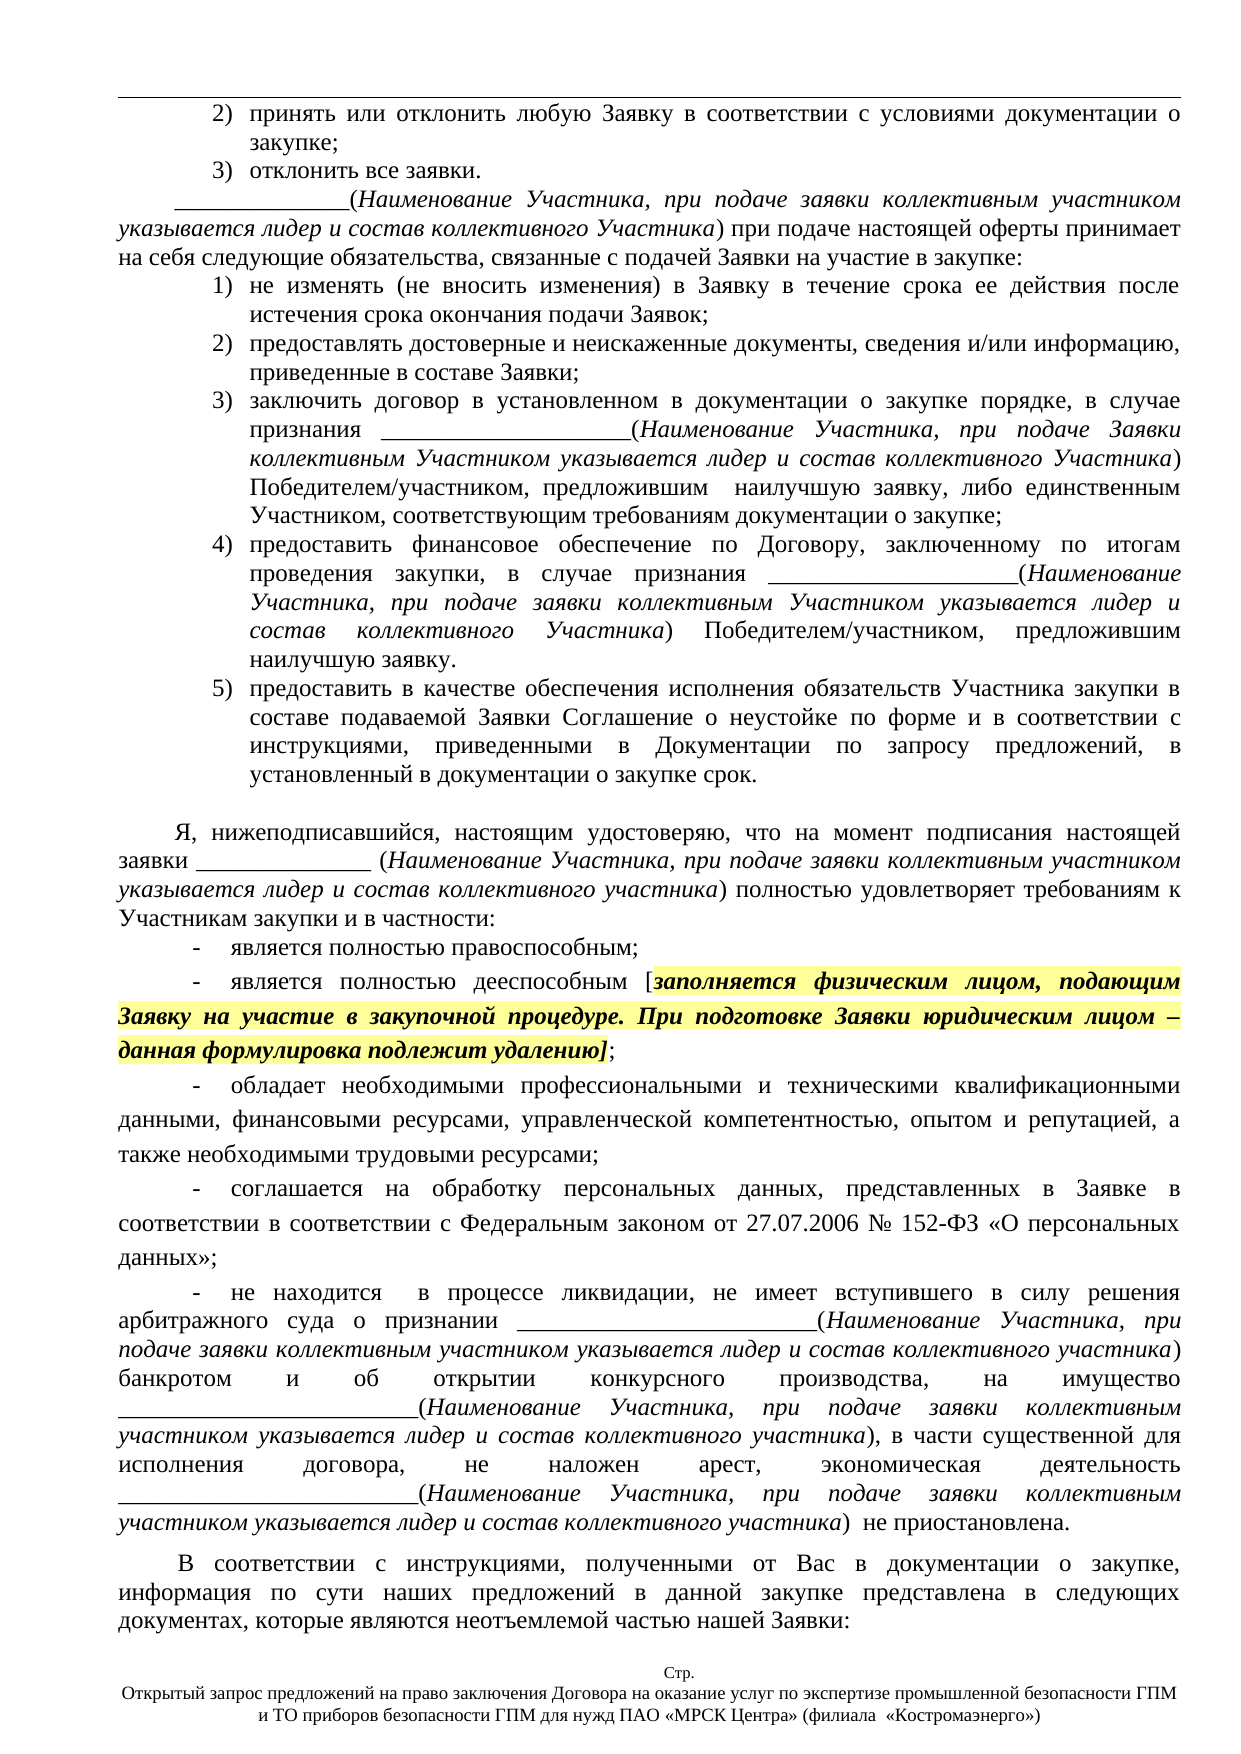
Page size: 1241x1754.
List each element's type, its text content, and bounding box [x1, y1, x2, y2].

list заключить договор в установленном в документации о закупке порядке, в случае признания ____________________(Наименование Участника, при подаче Заявки коллективным Участником указывается лидер и состав коллективного Участника) Победителем/участником, предложившим наилучшую заявку, либо единственным Участником, соответствующим требованиям документации о закупке; [212, 386, 1181, 529]
list является полностью дееспособным [заполняется физическим лицом, подающим Заявку на участие в закупочной процедуре. При подготовке Заявки юридическим лицом – данная формулировка подлежит удалению]; [118, 966, 1181, 1001]
list предоставлять достоверные и неискаженные документы, сведения и/или информацию, приведенные в составе Заявки; [212, 328, 1181, 386]
list не находится в процессе ликвидации, не имеет вступившего в силу решения арбитражного суда о признании ________________________(Наименование Участника, при подаче заявки коллективным участником указывается лидер и состав коллективного участника) банкротом и об открытии конкурсного производства, на имущество ________________________(Наименование Участника, при подаче заявки коллективным участником указывается лидер и состав коллективного участника), в части существенной для исполнения договора, не наложен арест, экономическая деятельность ________________________(Наименование Участника, при подаче заявки коллективным участником указывается лидер и состав коллективного участника) не приостановлена. [118, 1277, 1181, 1535]
list соглашается на обработку персональных данных, представленных в Заявке в соответствии в соответствии с Федеральным законом от 27.07.2006 № 152-ФЗ «О персональных данных»; [118, 1173, 1181, 1271]
list принять или отклонить любую Заявку в соответствии с условиями документации о закупке; [212, 98, 1181, 156]
text Я, нижеподписавшийся, настоящим удостоверяю, что на момент подписания настоящей заявки ______________ (Наименование Участника, при подаче заявки коллективным участником указывается лидер и состав коллективного участника) полностью удовлетворяет требованиям к Участникам закупки и в частности: [118, 817, 1181, 932]
list не изменять (не вносить изменения) в Заявку в течение срока ее действия после истечения срока окончания подачи Заявок; [212, 271, 1181, 328]
list обладает необходимыми профессиональными и техническими квалификационными данными, финансовыми ресурсами, управленческой компетентностью, опытом и репутацией, а также необходимыми трудовыми ресурсами; [118, 1070, 1181, 1167]
text В соответствии с инструкциями, полученными от Вас в документации о закупке, информация по сути наших предложений в данной закупке представлена в следующих документах, которые являются неотъемлемой частью нашей Заявки: [118, 1548, 1181, 1634]
list предоставить в качестве обеспечения исполнения обязательств Участника закупки в составе подаваемой Заявки Соглашение о неустойке по форме и в соответствии с инструкциями, приведенными в Документации по запросу предложений, в установленный в документации о закупке срок. [212, 673, 1181, 788]
list отклонить все заявки. [212, 156, 1181, 184]
text ______________(Наименование Участника, при подаче заявки коллективным участником указывается лидер и состав коллективного Участника) при подаче настоящей оферты принимает на себя следующие обязательства, связанные с подачей Заявки на участие в закупке: [118, 184, 1181, 271]
list является полностью правоспособным; [118, 932, 1181, 961]
list предоставить финансовое обеспечение по Договору, заключенному по итогам проведения закупки, в случае признания ____________________(Наименование Участника, при подаче заявки коллективным Участником указывается лидер и состав коллективного Участника) Победителем/участником, предложившим наилучшую заявку. [212, 529, 1181, 673]
list является полностью дееспособным [заполняется физическим лицом, подающим Заявку на участие в закупочной процедуре. При подготовке Заявки юридическим лицом – данная формулировка подлежит удалению]; [118, 1029, 1181, 1064]
